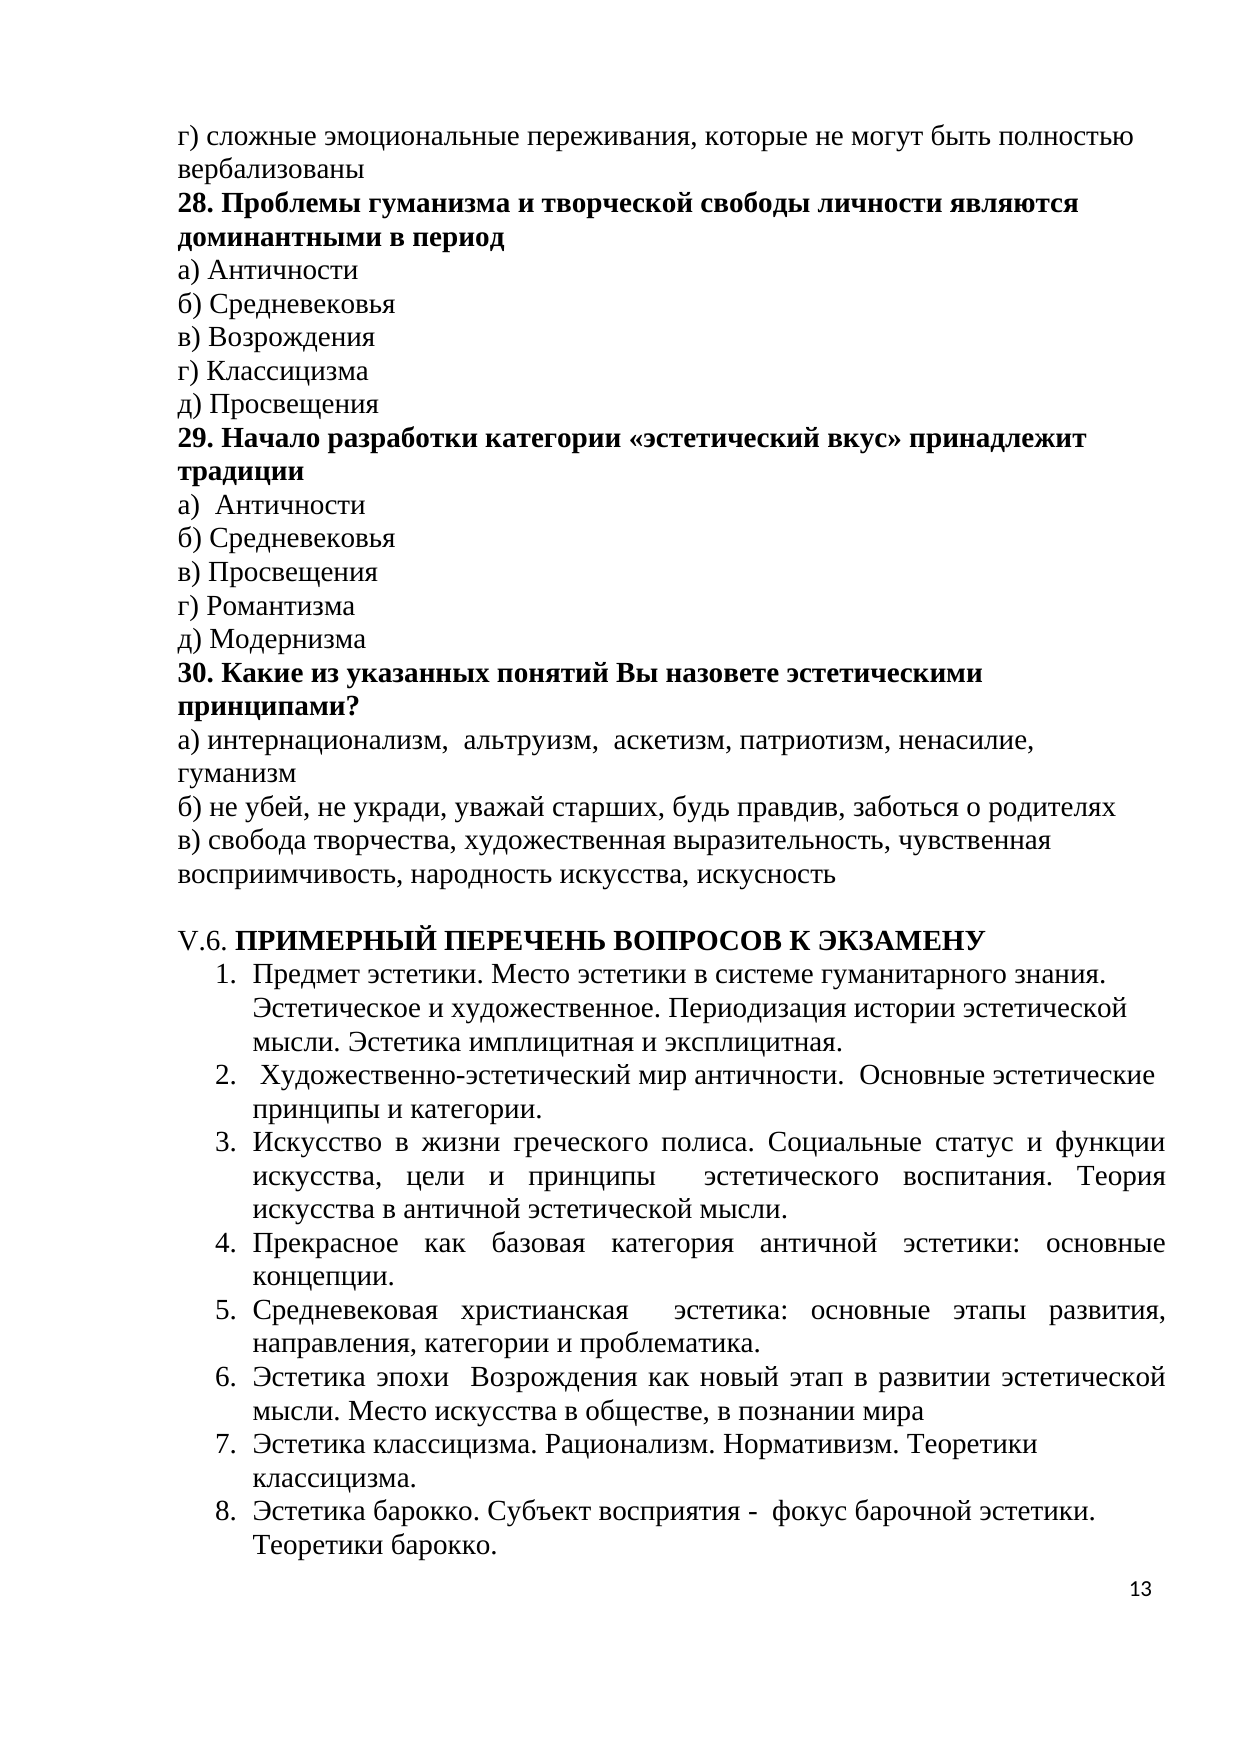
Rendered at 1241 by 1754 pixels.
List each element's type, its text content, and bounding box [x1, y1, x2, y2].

text д) Модернизма [177, 621, 1152, 655]
text в) свобода творчества, художественная выразительность, чувственная восприимчивость, народность искусства, искусность [177, 822, 1152, 889]
text в) Возрождения [177, 319, 1152, 353]
text г) сложные эмоциональные переживания, которые не могут быть полностью вербализованы [177, 118, 1152, 185]
text б) Средневековья [177, 286, 1152, 319]
text 30. Какие из указанных понятий Вы назовете эстетическими принципами? [177, 655, 1152, 722]
text 29. Начало разработки категории «эстетический вкус» принадлежит традиции [177, 420, 1152, 487]
text г) Романтизма [177, 588, 1152, 621]
text д) Просвещения [177, 386, 1152, 420]
list Эстетика барокко. Субъект восприятия - фокус барочной эстетики. Теоретики барокко. [215, 1493, 1152, 1560]
list Прекрасное как базовая категория античной эстетики: основные концепции. [215, 1225, 1167, 1292]
text V.6. ПРИМЕРНЫЙ ПЕРЕЧЕНЬ ВОПРОСОВ К ЭКЗАМЕНУ [177, 923, 1152, 957]
list Художественно-эстетический мир античности. Основные эстетические принципы и категории. [215, 1057, 1167, 1124]
list Средневековая христианская эстетика: основные этапы развития, направления, категории и проблематика. [215, 1292, 1167, 1359]
list Эстетика эпохи Возрождения как новый этап в развитии эстетической мысли. Место искусства в обществе, в познании мира [215, 1359, 1167, 1426]
text а) Античности [177, 252, 1152, 286]
list Эстетика классицизма. Рационализм. Нормативизм. Теоретики классицизма. [215, 1426, 1152, 1493]
text а) интернационализм, альтруизм, аскетизм, патриотизм, ненасилие, гуманизм [177, 722, 1152, 789]
text в) Просвещения [177, 554, 1152, 588]
text б) не убей, не укради, уважай старших, будь правдив, заботься о родителях [177, 789, 1152, 822]
list Предмет эстетики. Место эстетики в системе гуманитарного знания. Эстетическое и художественное. Периодизация истории эстетической мысли. Эстетика имплицитная и эксплицитная. [215, 957, 1167, 1057]
text г) Классицизма [177, 353, 1152, 386]
text а) Античности [177, 487, 1152, 521]
list Искусство в жизни греческого полиса. Социальные статус и функции искусства, цели и принципы эстетического воспитания. Теория искусства в античной эстетической мысли. [215, 1124, 1167, 1225]
text б) Средневековья [177, 521, 1152, 554]
text 28. Проблемы гуманизма и творческой свободы личности являются доминантными в период [177, 185, 1152, 252]
